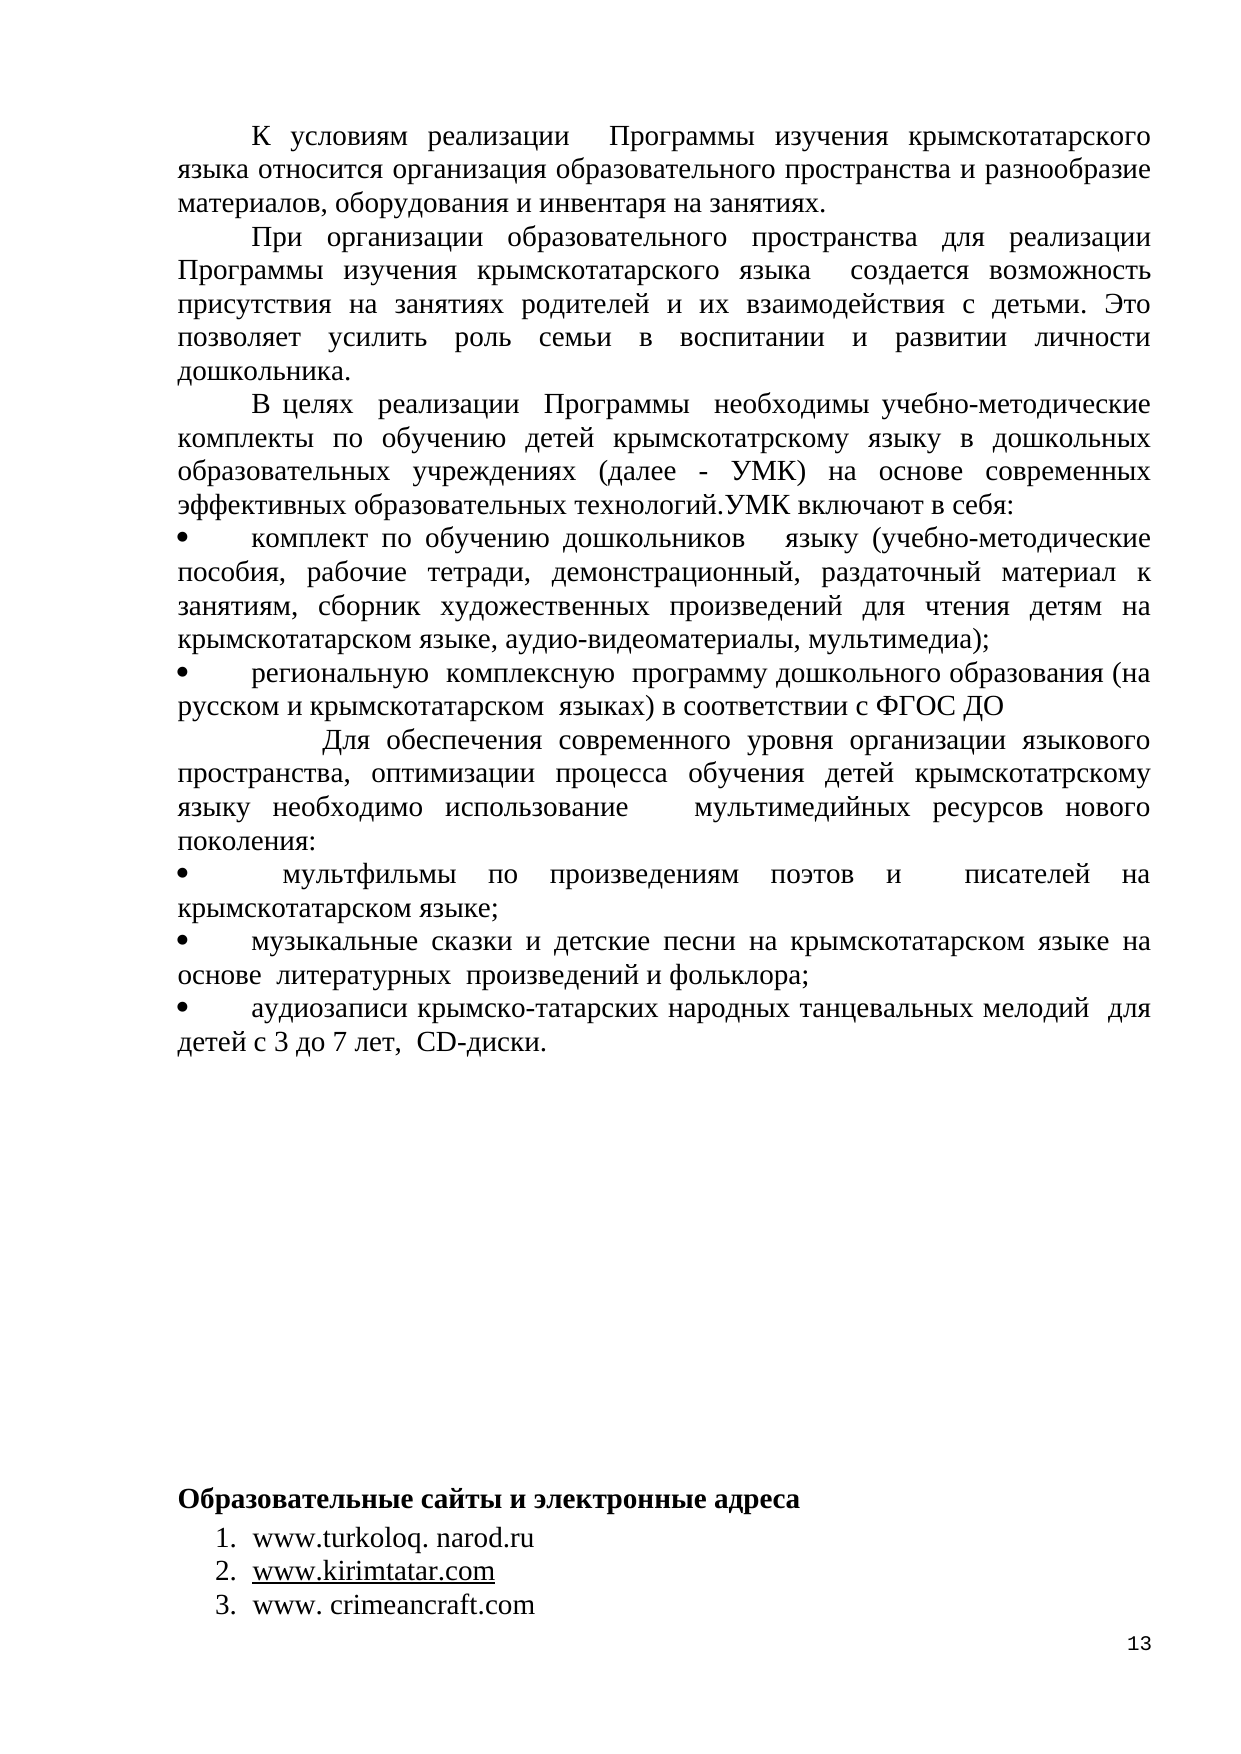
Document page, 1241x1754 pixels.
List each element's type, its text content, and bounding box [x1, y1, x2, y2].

list комплект по обучению дошкольников языку (учебно-методические пособия, рабочие тетради, демонстрационный, раздаточный материал к занятиям, сборник художественных произведений для чтения детям на крымскотатарском языке, аудио-видеоматериалы, мультимедиа); [177, 521, 1152, 655]
list www.kirimtatar.com [215, 1553, 1152, 1587]
text При организации образовательного пространства для реализации Программы изучения крымскотатарского языка создается возможность присутствия на занятиях родителей и их взаимодействия с детьми. Это позволяет усилить роль семьи в воспитании и развитии личности дошкольника. [177, 219, 1152, 386]
list региональную комплексную программу дошкольного образования (на русском и крымскотатарском языках) в соответствии с ФГОС ДО [177, 655, 1152, 722]
list www.turkoloq. narod.ru [215, 1520, 1152, 1553]
list www. crimeancraft.com [215, 1587, 1152, 1620]
list аудиозаписи крымско-татарских народных танцевальных мелодий для детей с 3 до 7 лет, CD-диски. [177, 991, 1152, 1058]
list музыкальные сказки и детские песни на крымскотатарском языке на основе литературных произведений и фольклора; [177, 923, 1152, 991]
list мультфильмы по произведениям поэтов и писателей на крымскотатарском языке; [177, 856, 1152, 923]
text В целях реализации Программы необходимы учебно-методические комплекты по обучению детей крымскотатрскому языку в дошкольных образовательных учреждениях (далее - УМК) на основе современных эффективных образовательных технологий.УМК включают в себя: [177, 386, 1152, 521]
subtitle Образовательные сайты и электронные адреса [177, 1481, 1152, 1515]
text Для обеспечения современного уровня организации языкового пространства, оптимизации процесса обучения детей крымскотатрскому языку необходимо использование мультимедийных ресурсов нового поколения: [177, 722, 1152, 856]
text К условиям реализации Программы изучения крымскотатарского языка относится организация образовательного пространства и разнообразие материалов, оборудования и инвентаря на занятиях. [177, 118, 1152, 219]
